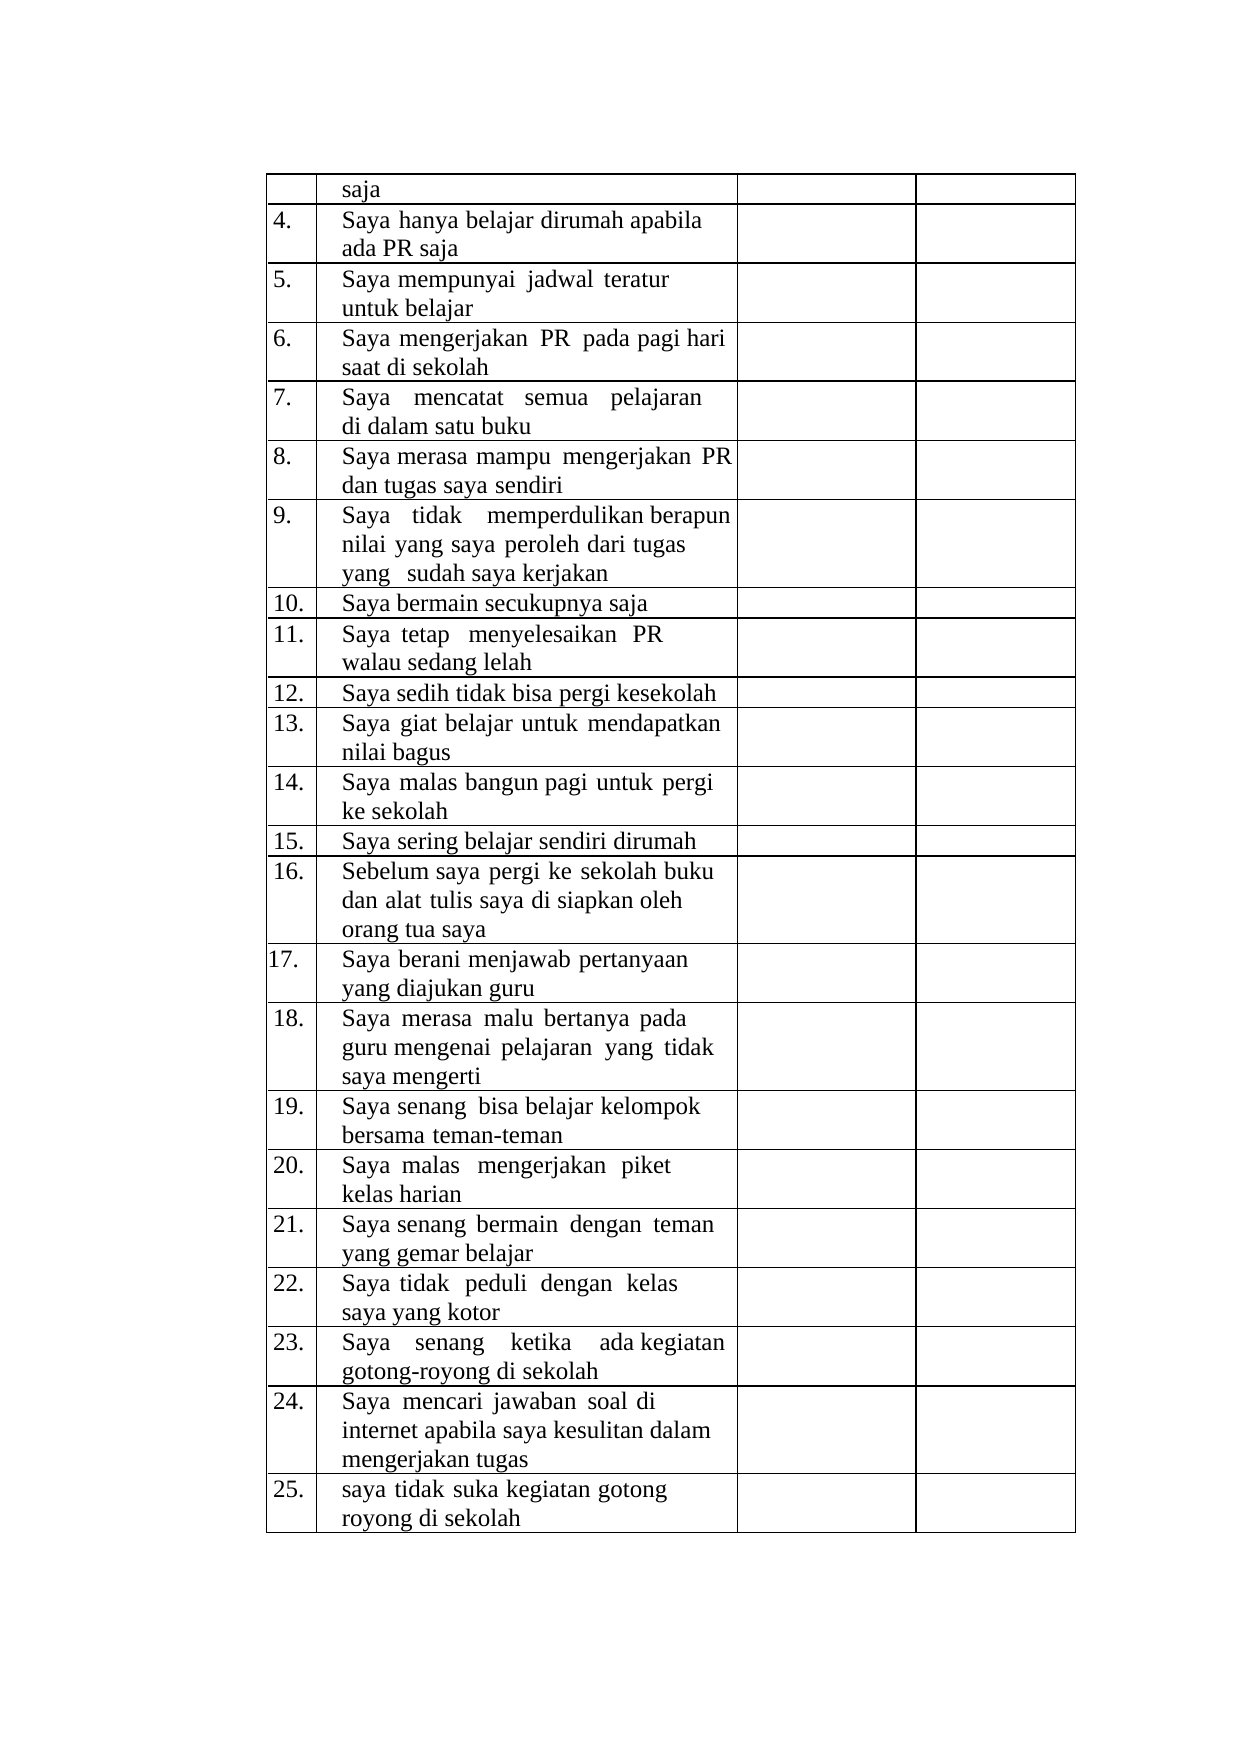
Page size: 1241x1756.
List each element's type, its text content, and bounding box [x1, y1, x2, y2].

table_cell [738, 708, 915, 766]
table_cell Saya mengerjakan PR pada pagi hari saat di sekolah [317, 323, 737, 380]
table_cell 25. [267, 1474, 316, 1532]
table_cell [917, 588, 1075, 617]
table_cell Saya giat belajar untuk mendapatkan nilai bagus [317, 708, 737, 766]
table_cell Saya sering belajar sendiri dirumah [317, 826, 737, 855]
table_cell [917, 1003, 1075, 1089]
table_cell Saya malas bangun pagi untuk pergi ke sekolah [317, 767, 737, 824]
table_cell 22. [267, 1268, 316, 1326]
table_cell 7. [267, 381, 316, 439]
table_cell [917, 944, 1075, 1002]
table_cell Saya merasa malu bertanya pada guru mengenai pelajaran yang tidak saya mengerti [317, 1003, 737, 1089]
table_cell [738, 1209, 915, 1267]
table_cell 6. [267, 323, 316, 380]
table_cell Sebelum saya pergi ke sekolah buku dan alat tulis saya di siapkan oleh orang tua saya [317, 857, 737, 943]
table_cell 15. [267, 826, 316, 855]
table_cell [738, 382, 915, 439]
table_cell Saya senang bermain dengan teman yang gemar belajar [317, 1209, 737, 1267]
table_cell [738, 1474, 915, 1532]
table_cell [738, 619, 915, 676]
table_cell [738, 826, 915, 855]
table_cell [917, 1474, 1075, 1532]
table_cell [917, 264, 1075, 321]
table_cell [917, 500, 1075, 587]
table_cell [738, 767, 915, 824]
table_cell [917, 826, 1075, 855]
table_cell Saya mencatat semua pelajaran di dalam satu buku [317, 382, 737, 439]
table_cell [738, 175, 915, 203]
table_cell 20. [267, 1150, 316, 1208]
table_cell 9. [267, 500, 316, 587]
table_cell [738, 205, 915, 262]
table_cell 23. [267, 1327, 316, 1385]
table_cell [917, 175, 1075, 203]
table_cell [738, 1268, 915, 1326]
table_cell Saya tidak peduli dengan kelas saya yang kotor [317, 1268, 737, 1326]
table_cell Saya tidak memperdulikan berapun nilai yang saya peroleh dari tugas yang sudah saya kerjakan [317, 500, 737, 587]
table_cell [738, 944, 915, 1002]
table_cell saya tidak suka kegiatan gotong royong di sekolah [317, 1474, 737, 1532]
table_cell 12. [267, 677, 316, 706]
table_cell [917, 1209, 1075, 1267]
table_cell [738, 1003, 915, 1089]
table_cell [738, 1387, 915, 1473]
table_cell Saya mempunyai jadwal teratur untuk belajar [317, 264, 737, 321]
table_cell [917, 678, 1075, 706]
table_cell 3. [267, 175, 316, 203]
table_cell 10. [267, 588, 316, 617]
table_cell Saya berani menjawab pertanyaan yang diajukan guru [317, 944, 737, 1002]
table_cell 19. [267, 1091, 316, 1149]
table_cell [917, 619, 1075, 676]
table_cell [738, 1091, 915, 1149]
table_cell 13. [267, 708, 316, 766]
table_cell 17. [267, 944, 316, 1002]
table_cell [917, 1150, 1075, 1208]
table_cell [738, 1327, 915, 1385]
table_cell 4. [267, 204, 316, 262]
table_cell [917, 767, 1075, 824]
table_cell Saya senang bisa belajar kelompok bersama teman-teman [317, 1091, 737, 1149]
table_cell [917, 1387, 1075, 1473]
table_cell 21. [267, 1209, 316, 1267]
table_cell [738, 500, 915, 587]
table_cell 8. [267, 441, 316, 498]
table_cell [917, 1268, 1075, 1326]
table_cell [738, 1150, 915, 1208]
table_cell [738, 857, 915, 943]
table_cell Saya malas mengerjakan piket kelas harian [317, 1150, 737, 1208]
table_cell [917, 323, 1075, 380]
table_cell Saya mencari jawaban soal di internet apabila saya kesulitan dalam mengerjakan tugas [317, 1387, 737, 1473]
table_cell 14. [267, 767, 316, 824]
table_cell Saya sedih tidak bisa pergi kesekolah [317, 678, 737, 706]
table_cell [738, 678, 915, 706]
table_cell [917, 205, 1075, 262]
table_cell [738, 588, 915, 617]
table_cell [317, 175, 737, 203]
table_cell Saya hanya belajar dirumah apabila ada PR saja [317, 205, 737, 262]
table_cell Saya bermain secukupnya saja [317, 588, 737, 617]
table_cell 24. [267, 1386, 316, 1473]
table_cell Saya tetap menyelesaikan PR walau sedang lelah [317, 619, 737, 676]
table_cell Saya merasa mampu mengerjakan PR dan tugas saya sendiri [317, 441, 737, 498]
table_cell [917, 382, 1075, 439]
table_cell 18. [267, 1003, 316, 1089]
table_cell [917, 1091, 1075, 1149]
table_cell Saya senang ketika ada kegiatan gotong-royong di sekolah [317, 1327, 737, 1385]
table_cell [917, 441, 1075, 498]
table_cell [738, 441, 915, 498]
table_cell [738, 323, 915, 380]
table_cell 5. [267, 263, 316, 321]
table_cell 16. [267, 856, 316, 943]
table_cell 11. [267, 618, 316, 676]
table_cell [917, 857, 1075, 943]
table_cell [738, 264, 915, 321]
table_cell [917, 1327, 1075, 1385]
table_cell [917, 708, 1075, 766]
